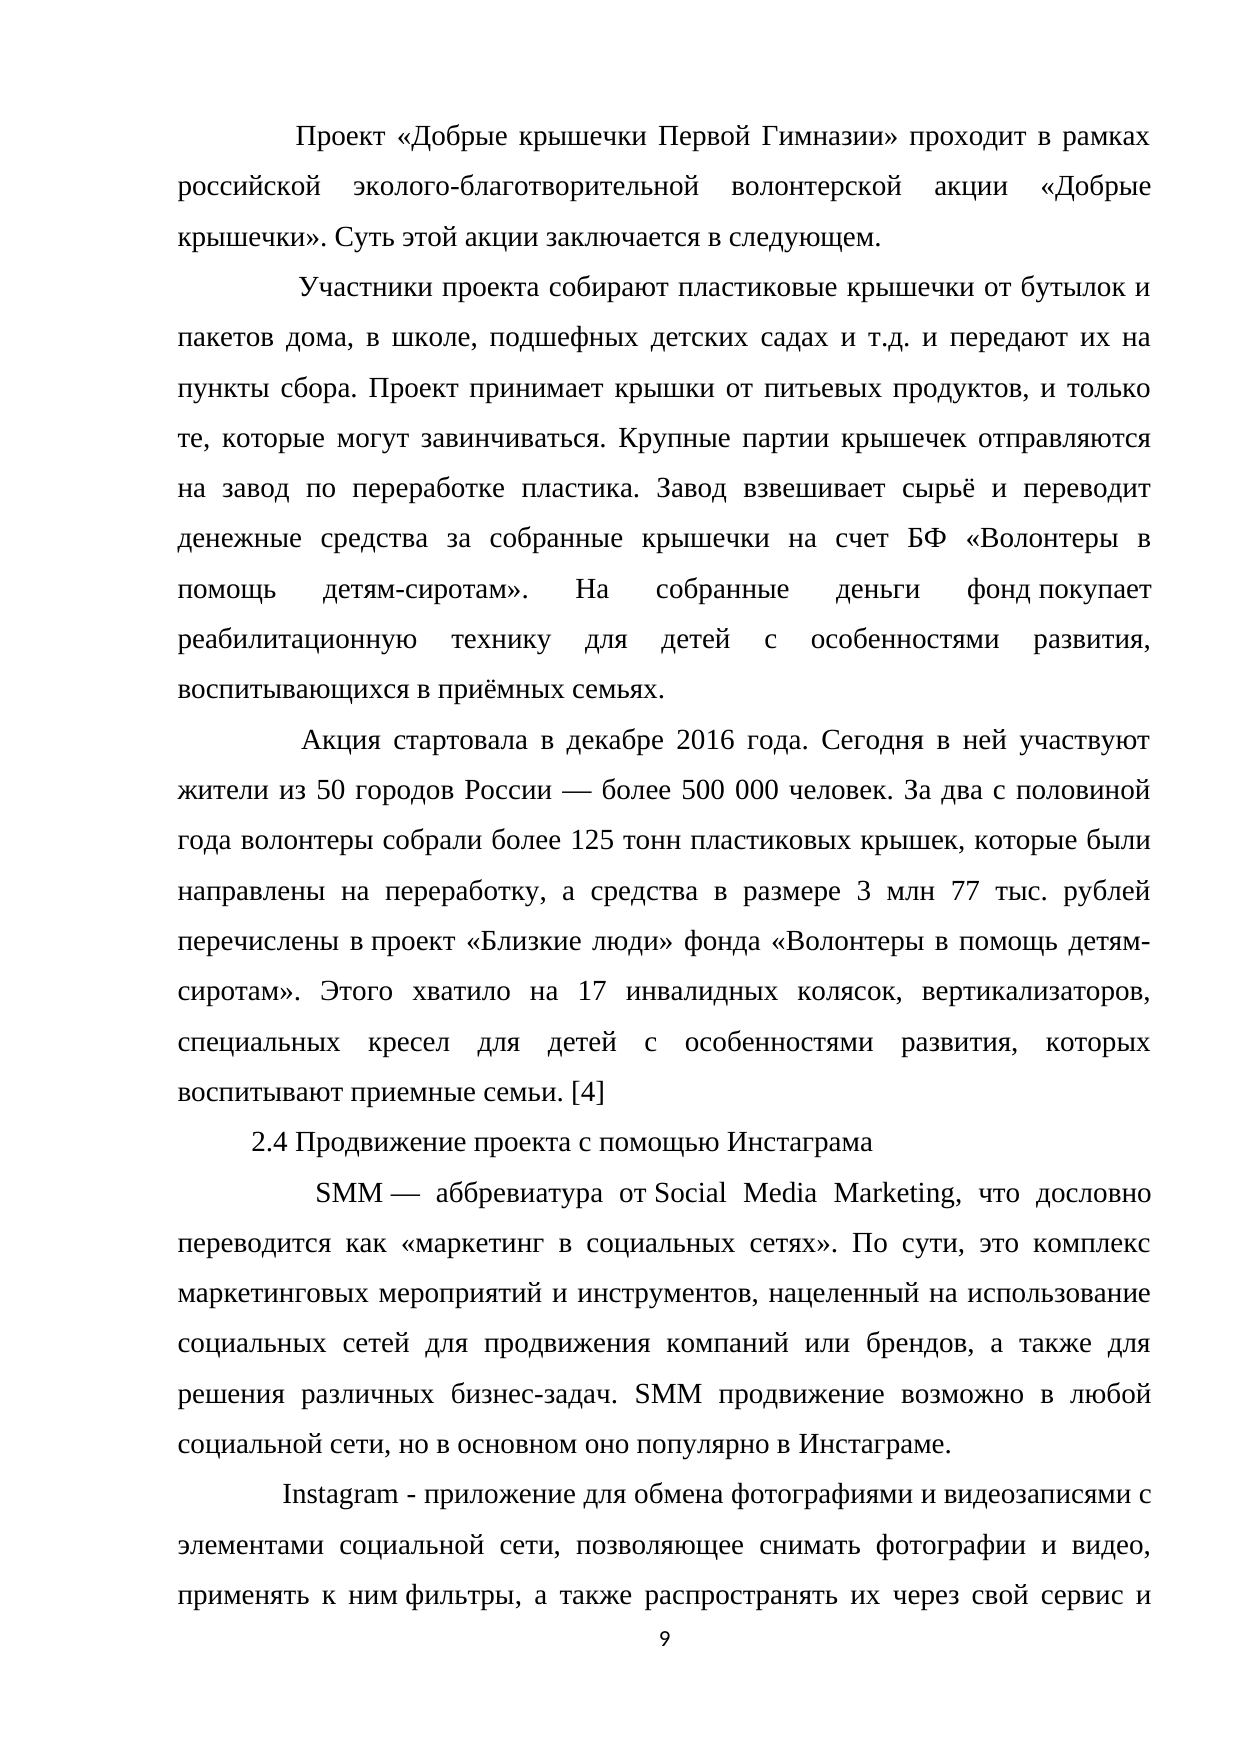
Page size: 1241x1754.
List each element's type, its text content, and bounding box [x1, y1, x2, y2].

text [177, 1477, 1152, 1611]
text Проект «Добрые крышечки Первой Гимназии» проходит в рамках российской эколого-благотворительной волонтерской акции «Добрые крышечки». Суть этой акции заключается в следующем. [177, 118, 1152, 252]
text 2.4 Продвижение проекта с помощью Инстаграма [177, 1124, 1152, 1158]
text Акция стартовала в декабре 2016 года. Сегодня в ней участвуют жители из 50 городов России — более 500 000 человек. За два с половиной года волонтеры собрали более 125 тонн пластиковых крышек, которые были направлены на переработку, а средства в размере 3 млн 77 тыс. рублей перечислены в проект «Близкие люди» фонда «Волонтеры в помощь детям-сиротам». Этого хватило на 17 инвалидных колясок, вертикализаторов, специальных кресел для детей с особенностями развития, которых воспитывают приемные семьи. [4] [177, 722, 1152, 1108]
text Участники проекта собирают пластиковые крышечки от бутылок и пакетов дома, в школе, подшефных детских садах и т.д. и передают их на пункты сбора. Проект принимает крышки от питьевых продуктов, и только те, которые могут завинчиваться. Крупные партии крышечек отправляются на завод по переработке пластика. Завод взвешивает сырьё и переводит денежные средства за собранные крышечки на счет БФ «Волонтеры в помощь детям-сиротам». На собранные деньги фонд покупает реабилитационную технику для детей с особенностями развития, воспитывающихся в приёмных семьях. [177, 269, 1152, 705]
text SMM — аббревиатура от Social Media Marketing, что дословно переводится как «маркетинг в социальных сетях». По сути, это комплекс маркетинговых мероприятий и инструментов, нацеленный на использование социальных сетей для продвижения компаний или брендов, а также для решения различных бизнес-задач. SMM продвижение возможно в любой социальной сети, но в основном оно популярно в Инстаграме. [177, 1175, 1152, 1460]
